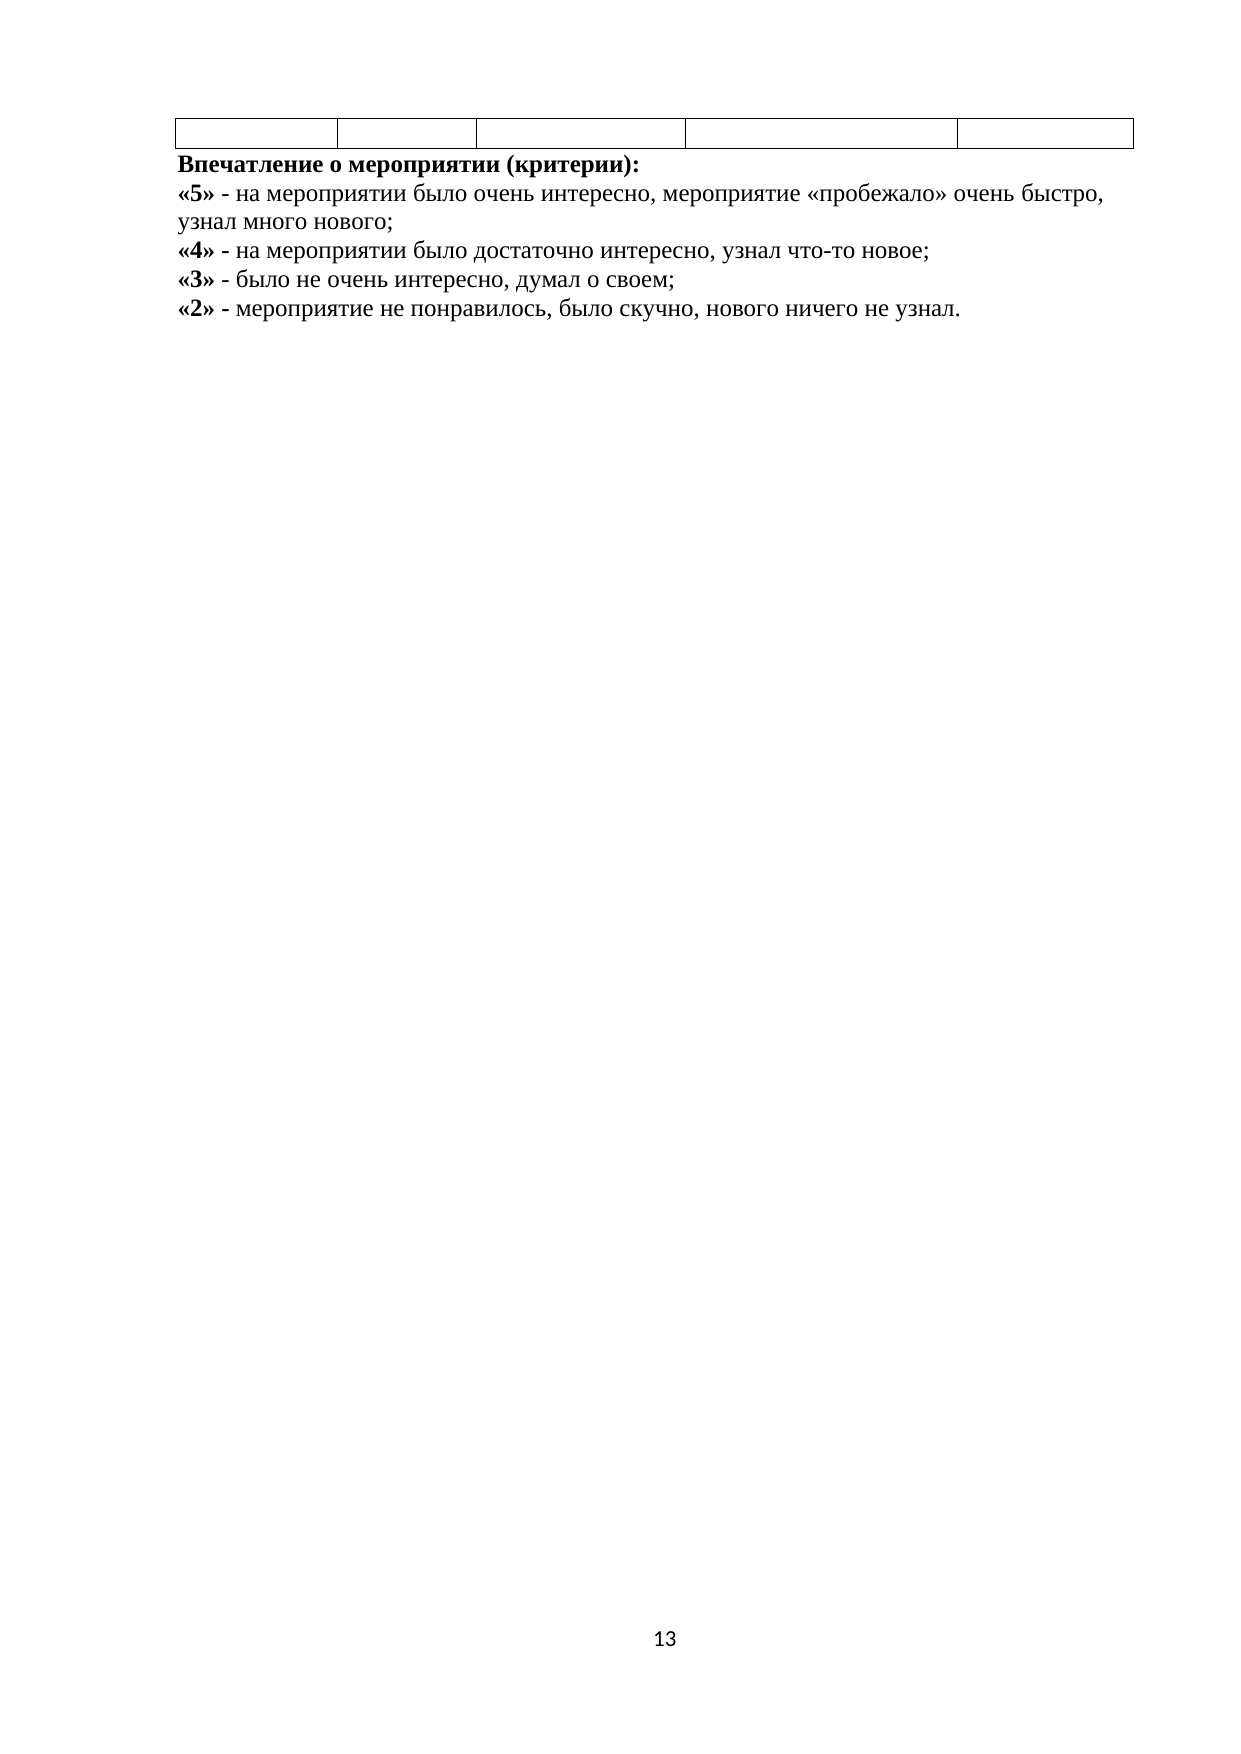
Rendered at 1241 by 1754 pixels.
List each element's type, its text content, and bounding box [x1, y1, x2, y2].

table_cell [176, 119, 337, 148]
table_cell [477, 119, 685, 148]
text «5» - на мероприятии было очень интересно, мероприятие «пробежало» очень быстро, узнал много нового; [177, 178, 1152, 235]
text «2» - мероприятие не понравилось, было скучно, нового ничего не узнал. [177, 293, 1152, 321]
text «4» - на мероприятии было достаточно интересно, узнал что-то новое; [177, 235, 1152, 264]
text «3» - было не очень интересно, думал о своем; [177, 264, 1152, 293]
table_cell [338, 119, 476, 148]
table_cell [686, 119, 957, 148]
text Впечатление о мероприятии (критерии): [177, 149, 1152, 178]
table_cell [958, 119, 1133, 148]
